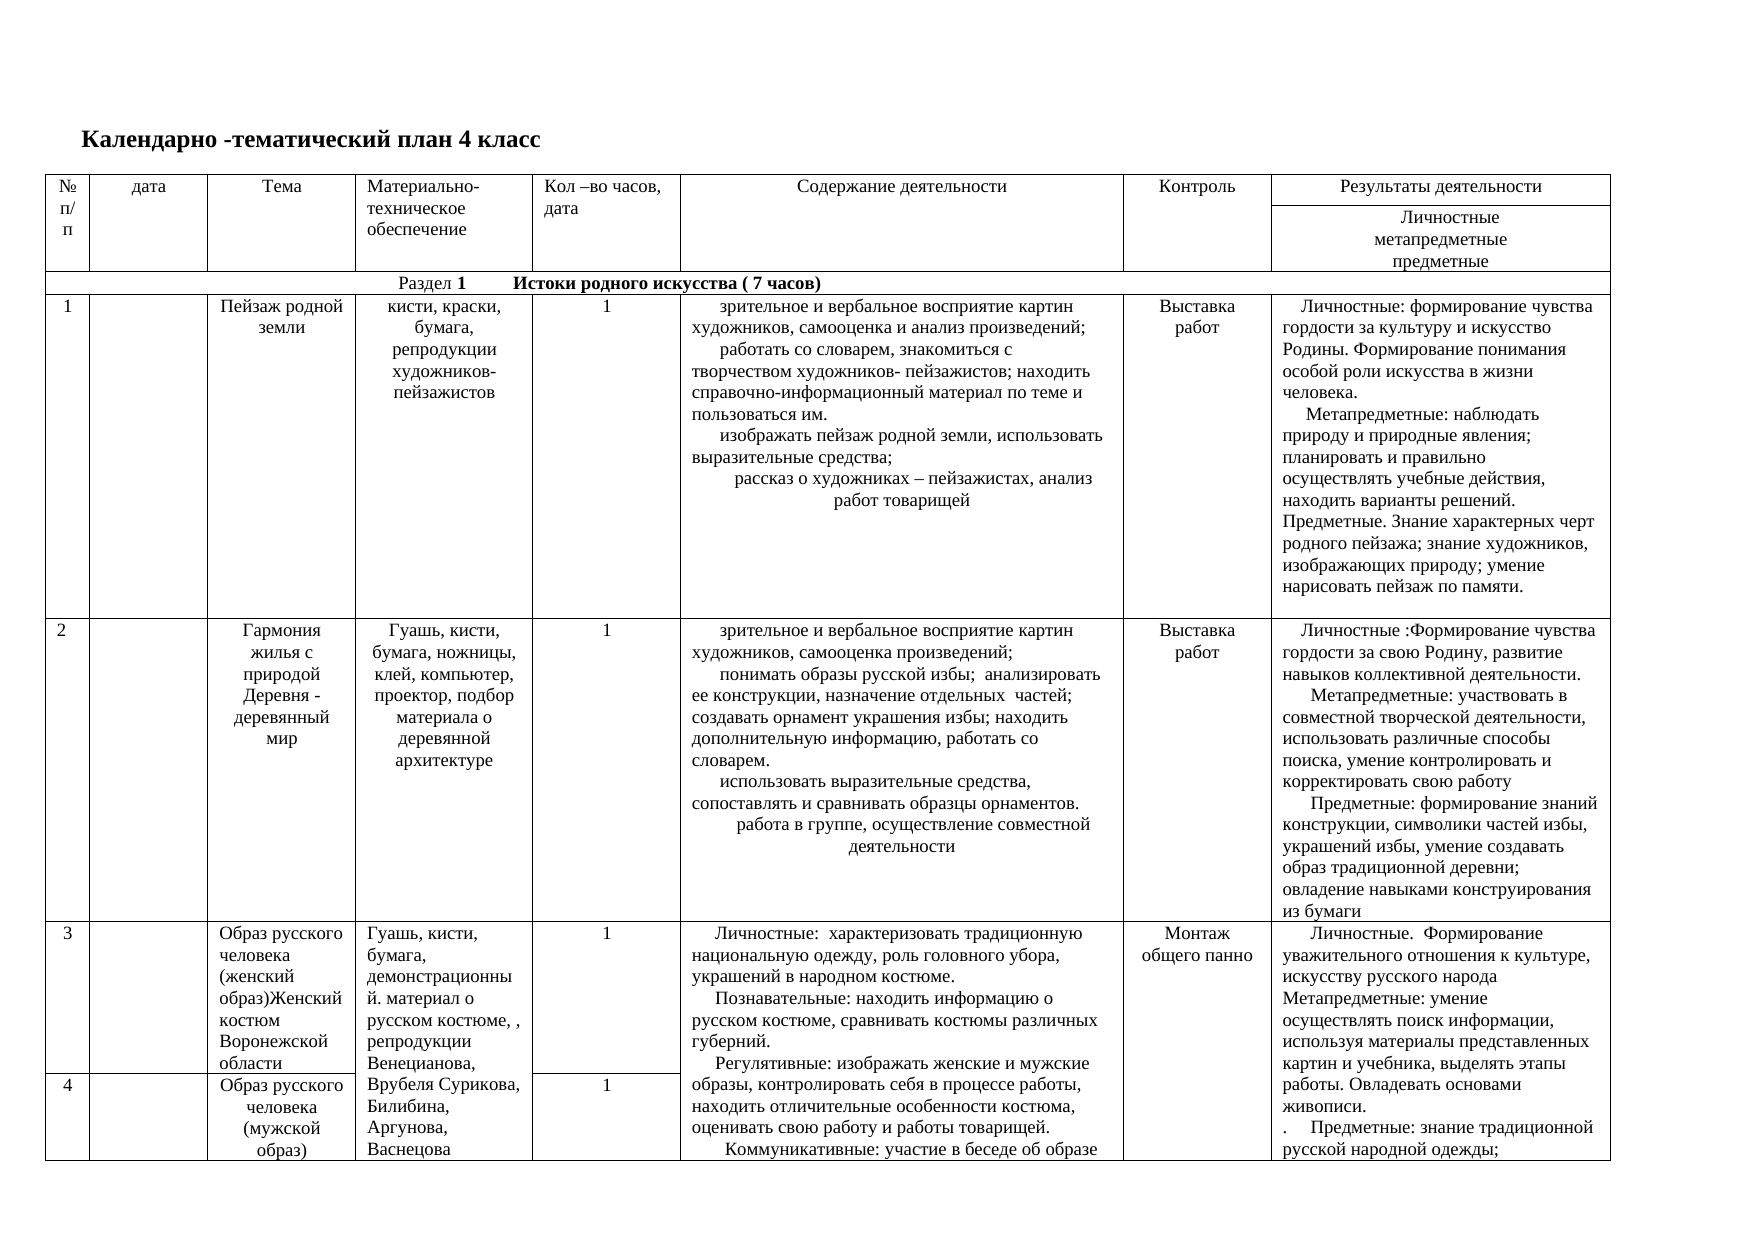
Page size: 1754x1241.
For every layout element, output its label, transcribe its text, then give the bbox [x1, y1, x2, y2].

table_header Кол –во часов, дата [533, 175, 680, 271]
table_header Содержание деятельности [681, 175, 1123, 271]
table_cell 2 [46, 619, 89, 921]
table_cell 1 [533, 922, 680, 1073]
table_cell Гуашь, кисти, бумага, демонстрационный. материал о русском костюме, , репродукции Венецианова, Врубеля Сурикова, Билибина, Аргунова, Васнецова [356, 922, 532, 1160]
table_cell [90, 922, 207, 1073]
table_header №п/п [46, 175, 89, 271]
table_cell Пейзаж родной земли [208, 295, 355, 618]
table_cell Личностные. Формирование уважительного отношения к культуре, искусству русского народа Метапредметные: умение осуществлять поиск информации, используя материалы представленных картин и учебника, выделять этапы работы. Овладевать основами живописи. . Предметные: знание традиционной русской народной одежды; художников, изображающих женские портреты в русских национальных костюмах, изображение женского и мужского образов. [1272, 922, 1610, 1160]
table_header Результаты деятельности [1272, 175, 1610, 205]
table_cell 1 [533, 619, 680, 921]
table_cell [90, 619, 207, 921]
table_cell 4 [46, 1074, 89, 1160]
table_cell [208, 1074, 355, 1160]
text Календарно -тематический план 4 класс [75, 124, 1679, 153]
table_cell Монтаж общего панно [1124, 922, 1271, 1160]
table_cell 1 [533, 295, 680, 618]
table_cell [90, 1074, 207, 1160]
table_cell Гуашь, кисти, бумага, ножницы, клей, компьютер, проектор, подбор материала о деревянной архитектуре [356, 619, 532, 921]
table_cell 1 [46, 295, 89, 618]
table_cell зрительное и вербальное восприятие картин художников, самооценка произведений; понимать образы русской избы; анализировать ее конструкции, назначение отдельных частей; создавать орнамент украшения избы; находить дополнительную информацию, работать со словарем. использовать выразительные средства, сопоставлять и сравнивать образцы орнаментов. работа в группе, осуществление совместной деятельности [681, 619, 1123, 921]
table_cell 3 [46, 922, 89, 1073]
table_cell Выставка работ [1124, 619, 1271, 921]
table_cell Гармония жилья с природой Деревня - деревянный мир [208, 619, 355, 921]
table_cell Личностные: характеризовать традиционную национальную одежду, роль головного убора, украшений в народном костюме. Познавательные: находить информацию о русском костюме, сравнивать костюмы различных губерний. Регулятивные: изображать женские и мужские образы, контролировать себя в процессе работы, находить отличительные особенности костюма, оценивать свою работу и работы товарищей. Коммуникативные: участие в беседе об образе человека в творчестве художников, участвовать в монтировании общего панно. [681, 922, 1123, 1160]
table_cell 1 [533, 1074, 680, 1160]
table_header Контроль [1124, 175, 1271, 271]
table_cell Личностные метапредметные предметные [1272, 206, 1610, 271]
table_cell Выставка работ [1124, 295, 1271, 618]
table_header Материально-техническое обеспечение [356, 175, 532, 271]
table_cell Образ русского человека (женский образ)Женский костюм Воронежской области [208, 922, 355, 1073]
table_cell [90, 295, 207, 618]
table_cell Личностные :Формирование чувства гордости за свою Родину, развитие навыков коллективной деятельности. Метапредметные: участвовать в совместной творческой деятельности, использовать различные способы поиска, умение контролировать и корректировать свою работу Предметные: формирование знаний конструкции, символики частей избы, украшений избы, умение создавать образ традиционной деревни; овладение навыками конструирования из бумаги [1272, 619, 1610, 921]
table_cell Раздел 1 Истоки родного искусства ( 7 часов) [46, 272, 1610, 294]
table_cell Личностные: формирование чувства гордости за культуру и искусство Родины. Формирование понимания особой роли искусства в жизни человека. Метапредметные: наблюдать природу и природные явления; планировать и правильно осуществлять учебные действия, находить варианты решений. Предметные. Знание характерных черт родного пейзажа; знание художников, изображающих природу; умение нарисовать пейзаж по памяти. [1272, 295, 1610, 618]
table_cell кисти, краски, бумага, репродукции художников-пейзажистов [356, 295, 532, 618]
table_header Тема [208, 175, 355, 271]
table_cell зрительное и вербальное восприятие картин художников, самооценка и анализ произведений; работать со словарем, знакомиться с творчеством художников- пейзажистов; находить справочно-информационный материал по теме и пользоваться им. изображать пейзаж родной земли, использовать выразительные средства; рассказ о художниках – пейзажистах, анализ работ товарищей [681, 295, 1123, 618]
table_header дата [90, 175, 207, 271]
